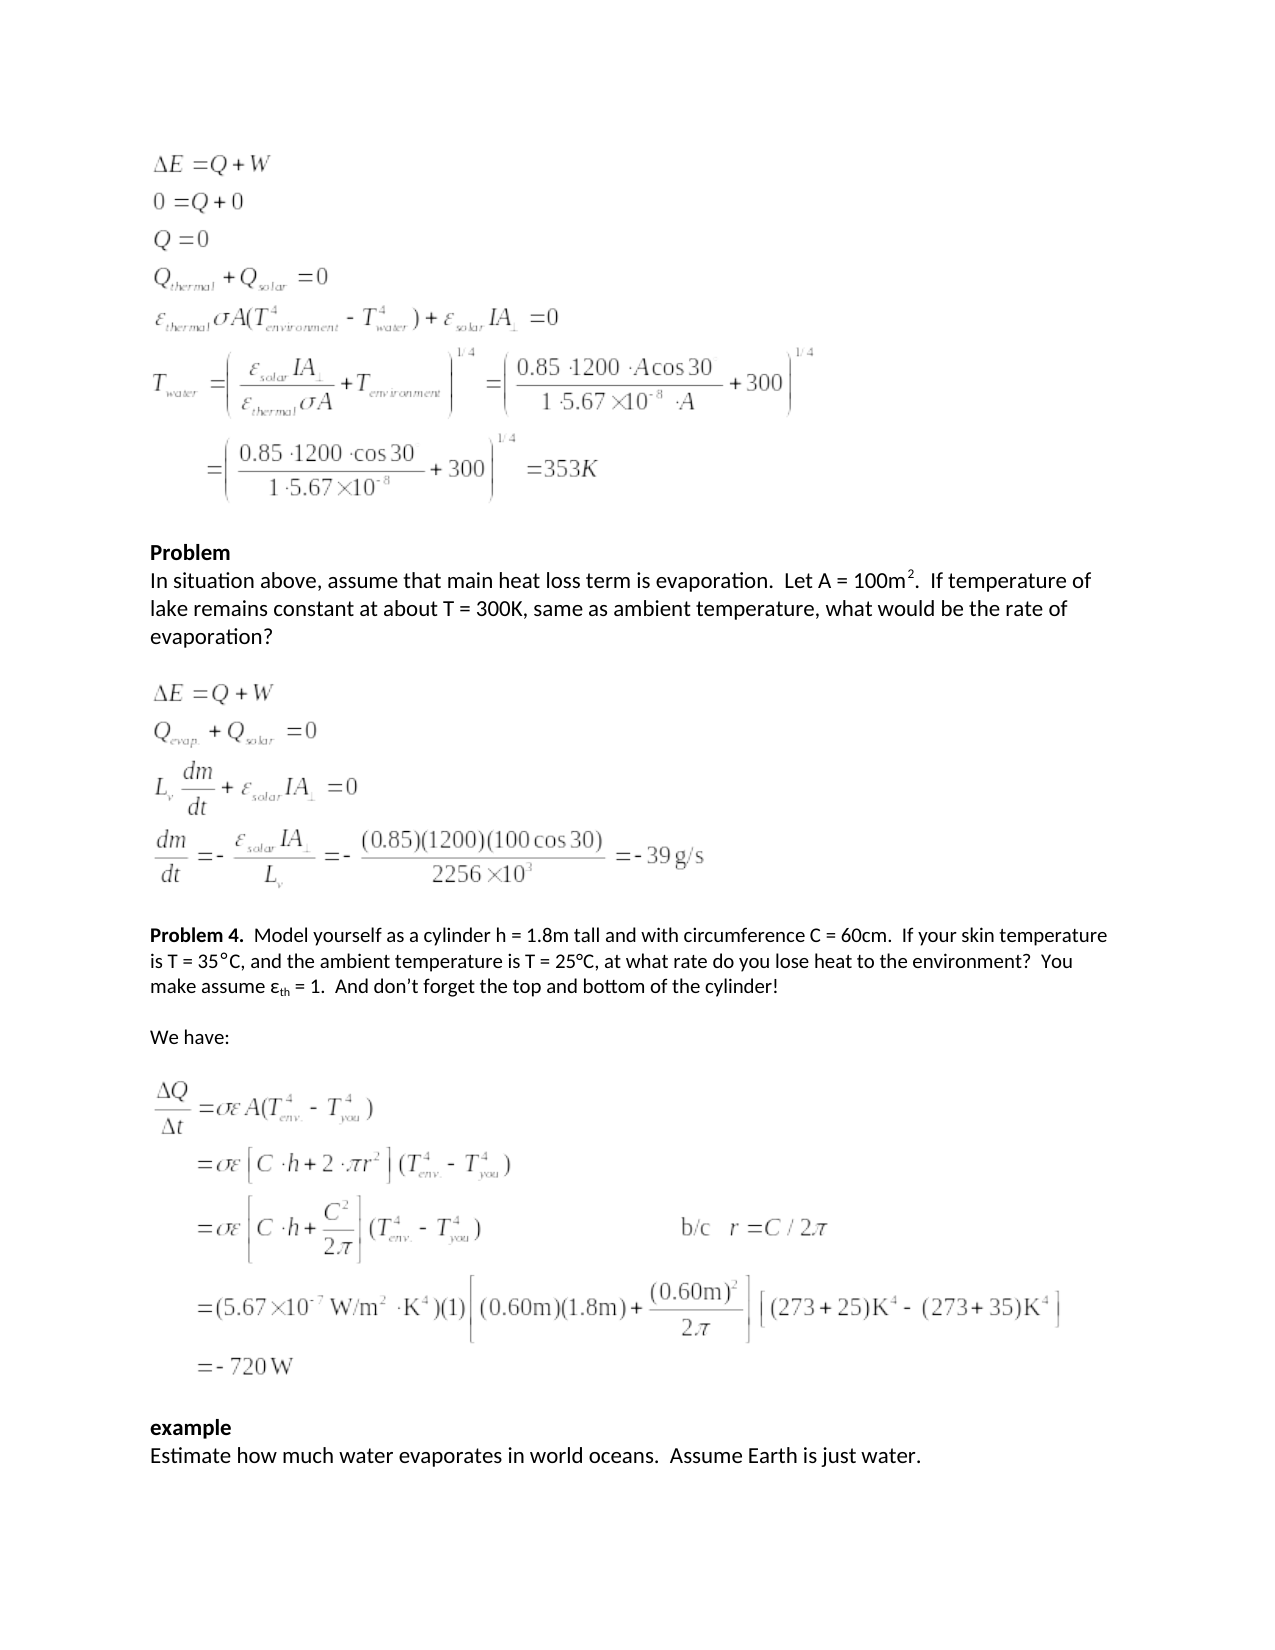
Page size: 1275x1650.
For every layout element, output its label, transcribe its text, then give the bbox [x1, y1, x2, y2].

text In situation above, assume that main heat loss term is evaporation. Let A = 100m2. If temperature of lake remains constant at about T = 300K, same as ambient temperature, what would be the rate of evaporation? [150, 566, 1125, 650]
text Problem [150, 538, 1125, 566]
text Problem 4. Model yourself as a cylinder h = 1.8m tall and with circumference C = 60cm. If your skin temperature is T = 35°C, and the ambient temperature is T = 25°C, at what rate do you lose heat to the environment? You make assume εth = 1. And don’t forget the top and bottom of the cylinder! [150, 922, 1125, 999]
text Estimate how much water evaporates in world oceans. Assume Earth is just water. [150, 1441, 1125, 1469]
text We have: [150, 1024, 1125, 1050]
text example [150, 1413, 1125, 1441]
